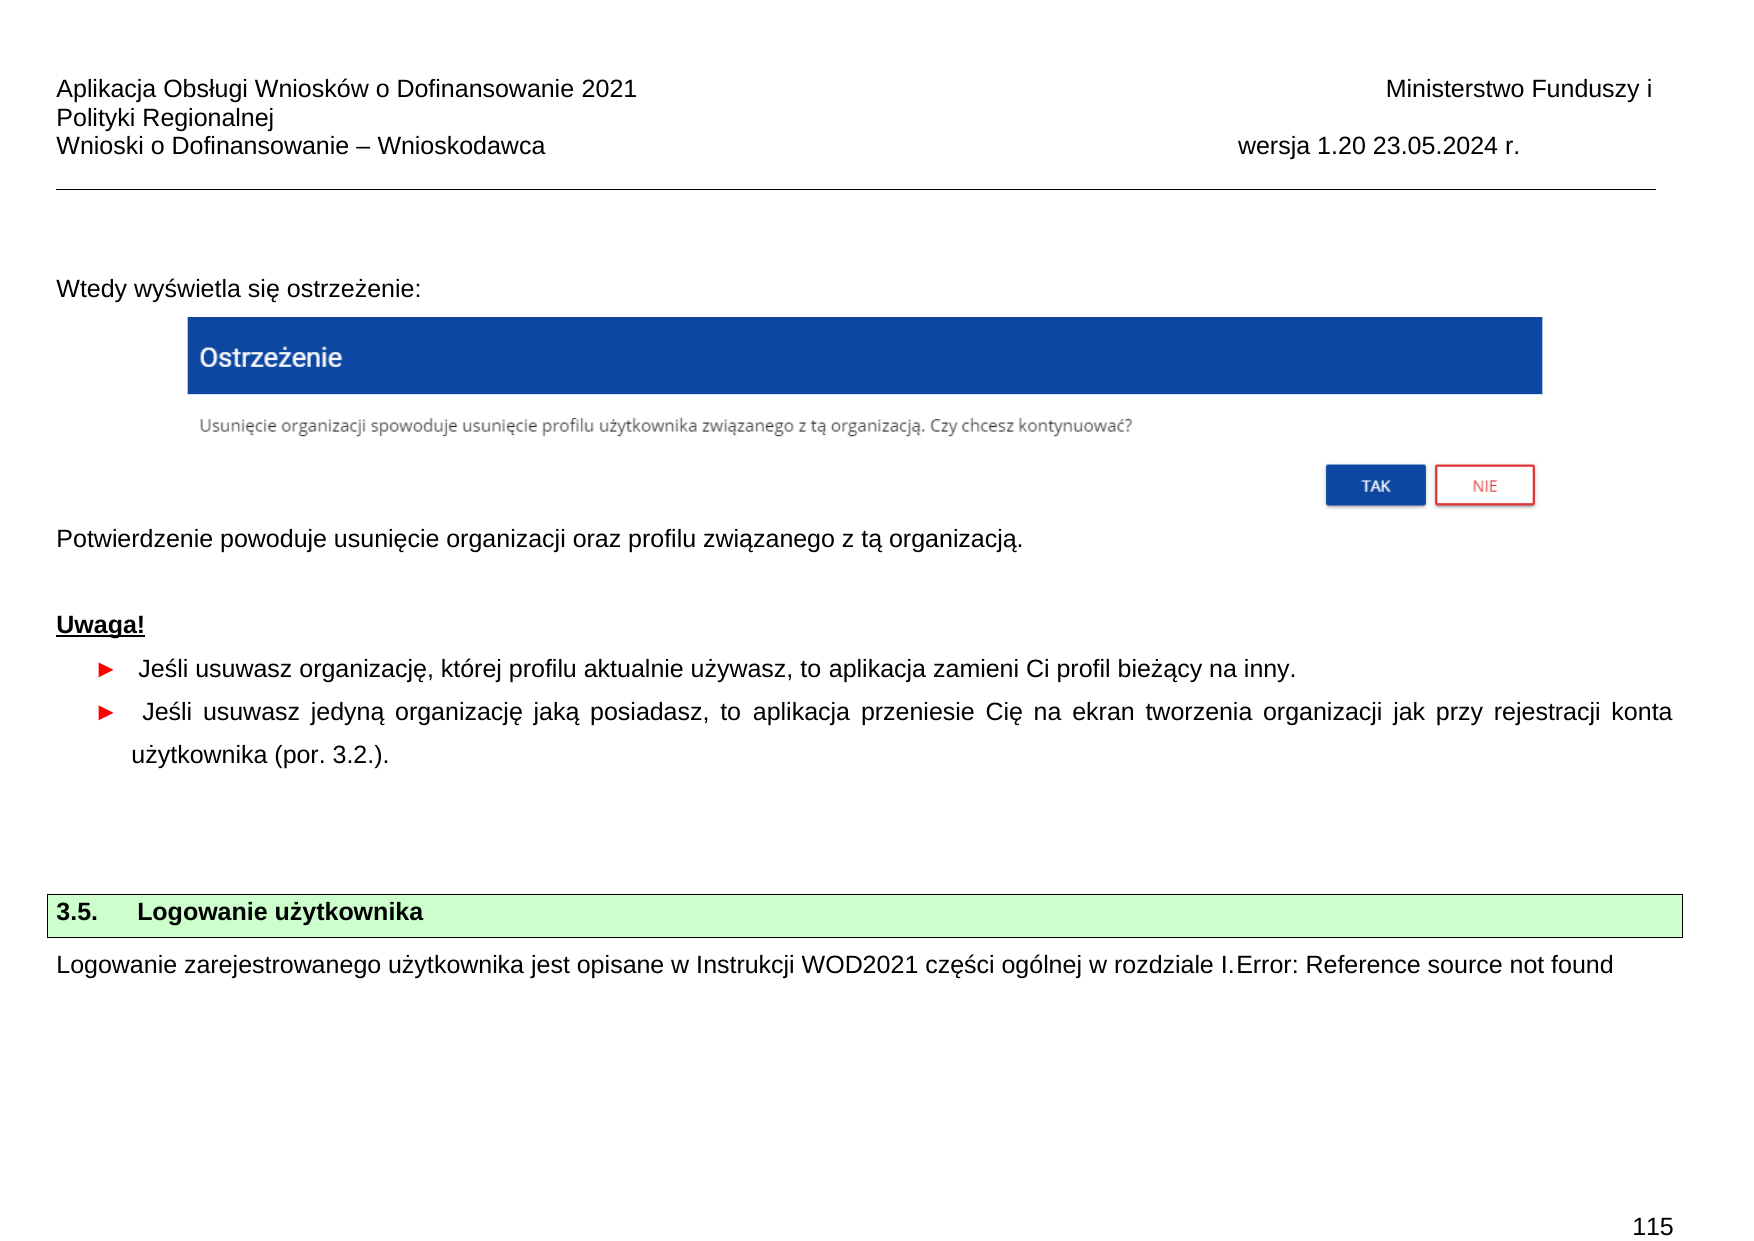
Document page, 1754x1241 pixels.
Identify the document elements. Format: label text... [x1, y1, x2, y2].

text Potwierdzenie powoduje usunięcie organizacji oraz profilu związanego z tą organizacją. [56, 524, 1674, 553]
text Uwaga! [56, 611, 1674, 639]
list Jeśli usuwasz jedyną organizację jaką posiadasz, to aplikacja przeniesie Cię na ekran tworzenia organizacji jak przy rejestracji konta użytkownika (por. 3.2.). [94, 697, 1674, 769]
text Wtedy wyświetla się ostrzeżenie: [56, 274, 1674, 303]
subtitle Logowanie użytkownika [48, 895, 1682, 937]
picture [187, 317, 1543, 510]
list Jeśli usuwasz organizację, której profilu aktualnie używasz, to aplikacja zamieni Ci profil bieżący na inny. [94, 654, 1674, 682]
